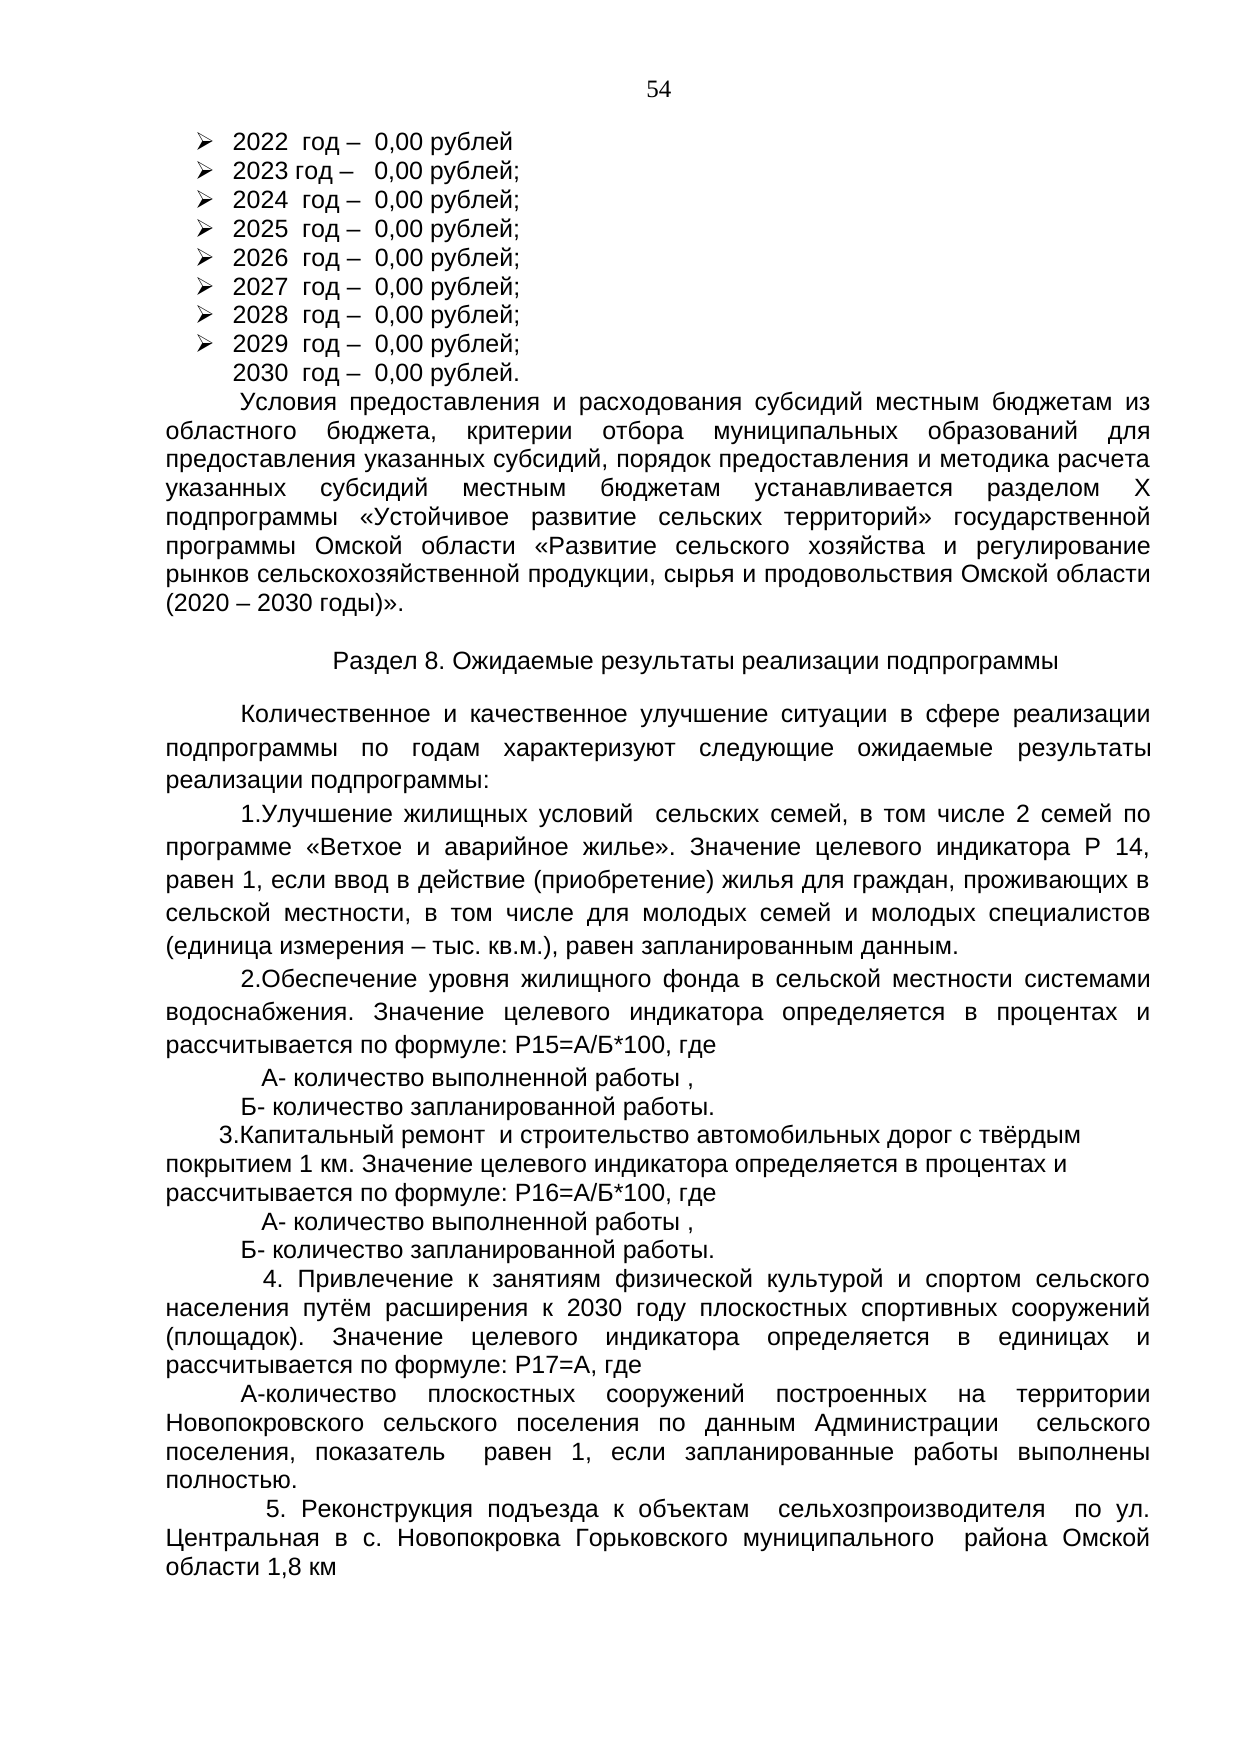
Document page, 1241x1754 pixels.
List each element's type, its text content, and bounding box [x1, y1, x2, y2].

text 2030 год – 0,00 рублей. [232, 358, 1152, 387]
text 1.Улучшение жилищных условий сельских семей, в том числе 2 семей по программе «Ветхое и аварийное жилье». Значение целевого индикатора Р 14, равен 1, если ввод в действие (приобретение) жилья для граждан, проживающих в сельской местности, в том числе для молодых семей и молодых специалистов (единица измерения – тыс. кв.м.), равен запланированным данным. [165, 798, 1152, 959]
list 2022 год – 0,00 рублей [195, 127, 1152, 156]
text 4. Привлечение к занятиям физической культурой и спортом сельского населения путём расширения к 2030 году плоскостных спортивных сооружений (площадок). Значение целевого индикатора определяется в единицах и рассчитывается по формуле: Р17=А, где [165, 1264, 1152, 1379]
text Количественное и качественное улучшение ситуации в сфере реализации подпрограммы по годам характеризуют следующие ожидаемые результаты реализации подпрограммы: [165, 699, 1152, 794]
text Раздел 8. Ожидаемые результаты реализации подпрограммы [165, 646, 1152, 674]
list 2029 год – 0,00 рублей; [195, 329, 1152, 358]
list 2028 год – 0,00 рублей; [195, 300, 1152, 329]
text А- количество выполненной работы , [165, 1206, 1152, 1235]
text 3.Капитальный ремонт и строительство автомобильных дорог с твёрдым покрытием 1 км. Значение целевого индикатора определяется в процентах и рассчитывается по формуле: Р16=А/Б*100, где [165, 1120, 1152, 1206]
text 2.Обеспечение уровня жилищного фонда в сельской местности системами водоснабжения. Значение целевого индикатора определяется в процентах и рассчитывается по формуле: Р15=А/Б*100, где [165, 964, 1152, 1058]
text 5. Реконструкция подъезда к объектам сельхозпроизводителя по ул. Центральная в с. Новопокровка Горьковского муниципального района Омской области 1,8 км [165, 1494, 1152, 1580]
text А- количество выполненной работы , [165, 1063, 1152, 1091]
text А-количество плоскостных сооружений построенных на территории Новопокровского сельского поселения по данным Администрации сельского поселения, показатель равен 1, если запланированные работы выполнены полностью. [165, 1379, 1152, 1494]
text Условия предоставления и расходования субсидий местным бюджетам из областного бюджета, критерии отбора муниципальных образований для предоставления указанных субсидий, порядок предоставления и методика расчета указанных субсидий местным бюджетам устанавливается разделом Х подпрограммы «Устойчивое развитие сельских территорий» государственной программы Омской области «Развитие сельского хозяйства и регулирование рынков сельскохозяйственной продукции, сырья и продовольствия Омской области (2020 – 2030 годы)». [165, 387, 1152, 617]
text Б- количество запланированной работы. [165, 1091, 1152, 1120]
list 2023 год – 0,00 рублей; [195, 156, 1152, 185]
text Б- количество запланированной работы. [165, 1235, 1152, 1264]
list 2025 год – 0,00 рублей; [195, 214, 1152, 243]
list 2026 год – 0,00 рублей; [195, 243, 1152, 272]
list 2024 год – 0,00 рублей; [195, 185, 1152, 214]
list 2027 год – 0,00 рублей; [195, 272, 1152, 300]
